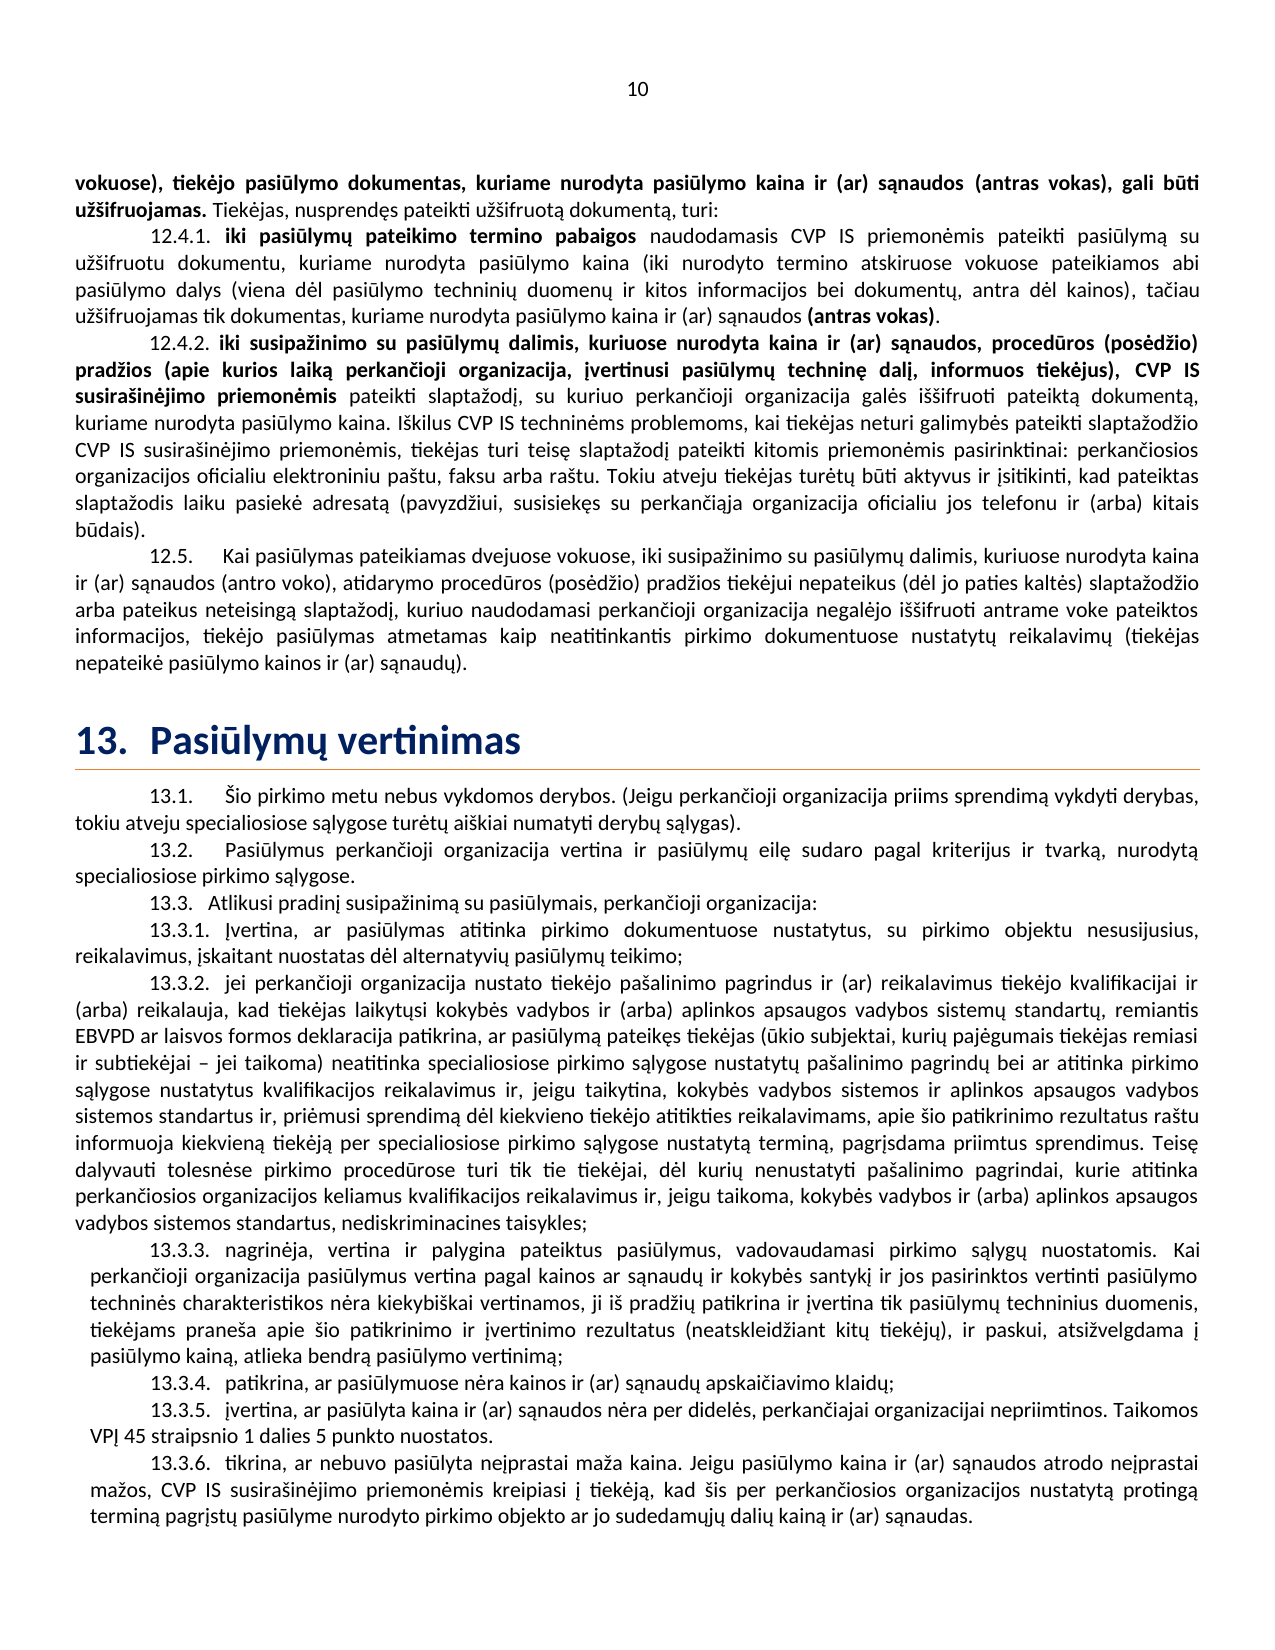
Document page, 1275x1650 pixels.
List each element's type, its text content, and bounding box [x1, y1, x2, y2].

list įvertina, ar pasiūlyta kaina ir (ar) sąnaudos nėra per didelės, perkančiajai organizacijai nepriimtinos. Taikomos VPĮ 45 straipsnio 1 dalies 5 punkto nuostatos. [90, 1396, 1200, 1449]
list Šio pirkimo metu nebus vykdomos derybos. (Jeigu perkančioji organizacija priims sprendimą vykdyti derybas, tokiu atveju specialiosiose sąlygose turėtų aiškiai numatyti derybų sąlygas). [75, 782, 1200, 836]
list Kai pasiūlymas pateikiamas dvejuose vokuose, iki susipažinimo su pasiūlymų dalimis, kuriuose nurodyta kaina ir (ar) sąnaudos (antro voko), atidarymo procedūros (posėdžio) pradžios tiekėjui nepateikus (dėl jo paties kaltės) slaptažodžio arba pateikus neteisingą slaptažodį, kuriuo naudodamasi perkančioji organizacija negalėjo iššifruoti antrame voke pateiktos informacijos, tiekėjo pasiūlymas atmetamas kaip neatitinkantis pirkimo dokumentuose nustatytų reikalavimų (tiekėjas nepateikė pasiūlymo kainos ir (ar) sąnaudų). [75, 543, 1200, 676]
text 12.4.2. iki susipažinimo su pasiūlymų dalimis, kuriuose nurodyta kaina ir (ar) sąnaudos, procedūros (posėdžio) pradžios (apie kurios laiką perkančioji organizacija, įvertinusi pasiūlymų techninę dalį, informuos tiekėjus), CVP IS susirašinėjimo priemonėmis pateikti slaptažodį, su kuriuo perkančioji organizacija galės iššifruoti pateiktą dokumentą, kuriame nurodyta pasiūlymo kaina. Iškilus CVP IS techninėms problemoms, kai tiekėjas neturi galimybės pateikti slaptažodžio CVP IS susirašinėjimo priemonėmis, tiekėjas turi teisę slaptažodį pateikti kitomis priemonėmis pasirinktinai: perkančiosios organizacijos oficialiu elektroniniu paštu, faksu arba raštu. Tokiu atveju tiekėjas turėtų būti aktyvus ir įsitikinti, kad pateiktas slaptažodis laiku pasiekė adresatą (pavyzdžiui, susisiekęs su perkančiąja organizacija oficialiu jos telefonu ir (arba) kitais būdais). [75, 329, 1200, 543]
list Atlikusi pradinį susipažinimą su pasiūlymais, perkančioji organizacija: [149, 889, 1200, 916]
list Įvertina, ar pasiūlymas atitinka pirkimo dokumentuose nustatytus, su pirkimo objektu nesusijusius, reikalavimus, įskaitant nuostatas dėl alternatyvių pasiūlymų teikimo; [75, 916, 1200, 969]
list tikrina, ar nebuvo pasiūlyta neįprastai maža kaina. Jeigu pasiūlymo kaina ir (ar) sąnaudos atrodo neįprastai mažos, CVP IS susirašinėjimo priemonėmis kreipiasi į tiekėją, kad šis per perkančiosios organizacijos nustatytą protingą terminą pagrįstų pasiūlyme nurodyto pirkimo objekto ar jo sudedamųjų dalių kainą ir (ar) sąnaudas. [90, 1449, 1200, 1529]
list nagrinėja, vertina ir palygina pateiktus pasiūlymus, vadovaudamasi pirkimo sąlygų nuostatomis. Kai perkančioji organizacija pasiūlymus vertina pagal kainos ar sąnaudų ir kokybės santykį ir jos pasirinktos vertinti pasiūlymo techninės charakteristikos nėra kiekybiškai vertinamos, ji iš pradžių patikrina ir įvertina tik pasiūlymų techninius duomenis, tiekėjams praneša apie šio patikrinimo ir įvertinimo rezultatus (neatskleidžiant kitų tiekėjų), ir paskui, atsižvelgdama į pasiūlymo kainą, atlieka bendrą pasiūlymo vertinimą; [90, 1236, 1200, 1369]
subtitle Pasiūlymų vertinimas [75, 714, 1200, 769]
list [75, 169, 1200, 223]
list iki pasiūlymų pateikimo termino pabaigos naudodamasis CVP IS priemonėmis pateikti pasiūlymą su užšifruotu dokumentu, kuriame nurodyta pasiūlymo kaina (iki nurodyto termino atskiruose vokuose pateikiamos abi pasiūlymo dalys (viena dėl pasiūlymo techninių duomenų ir kitos informacijos bei dokumentų, antra dėl kainos), tačiau užšifruojamas tik dokumentas, kuriame nurodyta pasiūlymo kaina ir (ar) sąnaudos (antras vokas). [75, 223, 1200, 329]
list Pasiūlymus perkančioji organizacija vertina ir pasiūlymų eilę sudaro pagal kriterijus ir tvarką, nurodytą specialiosiose pirkimo sąlygose. [75, 836, 1200, 889]
list jei perkančioji organizacija nustato tiekėjo pašalinimo pagrindus ir (ar) reikalavimus tiekėjo kvalifikacijai ir (arba) reikalauja, kad tiekėjas laikytųsi kokybės vadybos ir (arba) aplinkos apsaugos vadybos sistemų standartų, remiantis EBVPD ar laisvos formos deklaracija patikrina, ar pasiūlymą pateikęs tiekėjas (ūkio subjektai, kurių pajėgumais tiekėjas remiasi ir subtiekėjai – jei taikoma) neatitinka specialiosiose pirkimo sąlygose nustatytų pašalinimo pagrindų bei ar atitinka pirkimo sąlygose nustatytus kvalifikacijos reikalavimus ir, jeigu taikytina, kokybės vadybos sistemos ir aplinkos apsaugos vadybos sistemos standartus ir, priėmusi sprendimą dėl kiekvieno tiekėjo atitikties reikalavimams, apie šio patikrinimo rezultatus raštu informuoja kiekvieną tiekėją per specialiosiose pirkimo sąlygose nustatytą terminą, pagrįsdama priimtus sprendimus. Teisę dalyvauti tolesnėse pirkimo procedūrose turi tik tie tiekėjai, dėl kurių nenustatyti pašalinimo pagrindai, kurie atitinka perkančiosios organizacijos keliamus kvalifikacijos reikalavimus ir, jeigu taikoma, kokybės vadybos ir (arba) aplinkos apsaugos vadybos sistemos standartus, nediskriminacines taisykles; [75, 969, 1200, 1236]
list patikrina, ar pasiūlymuose nėra kainos ir (ar) sąnaudų apskaičiavimo klaidų; [150, 1369, 1200, 1396]
